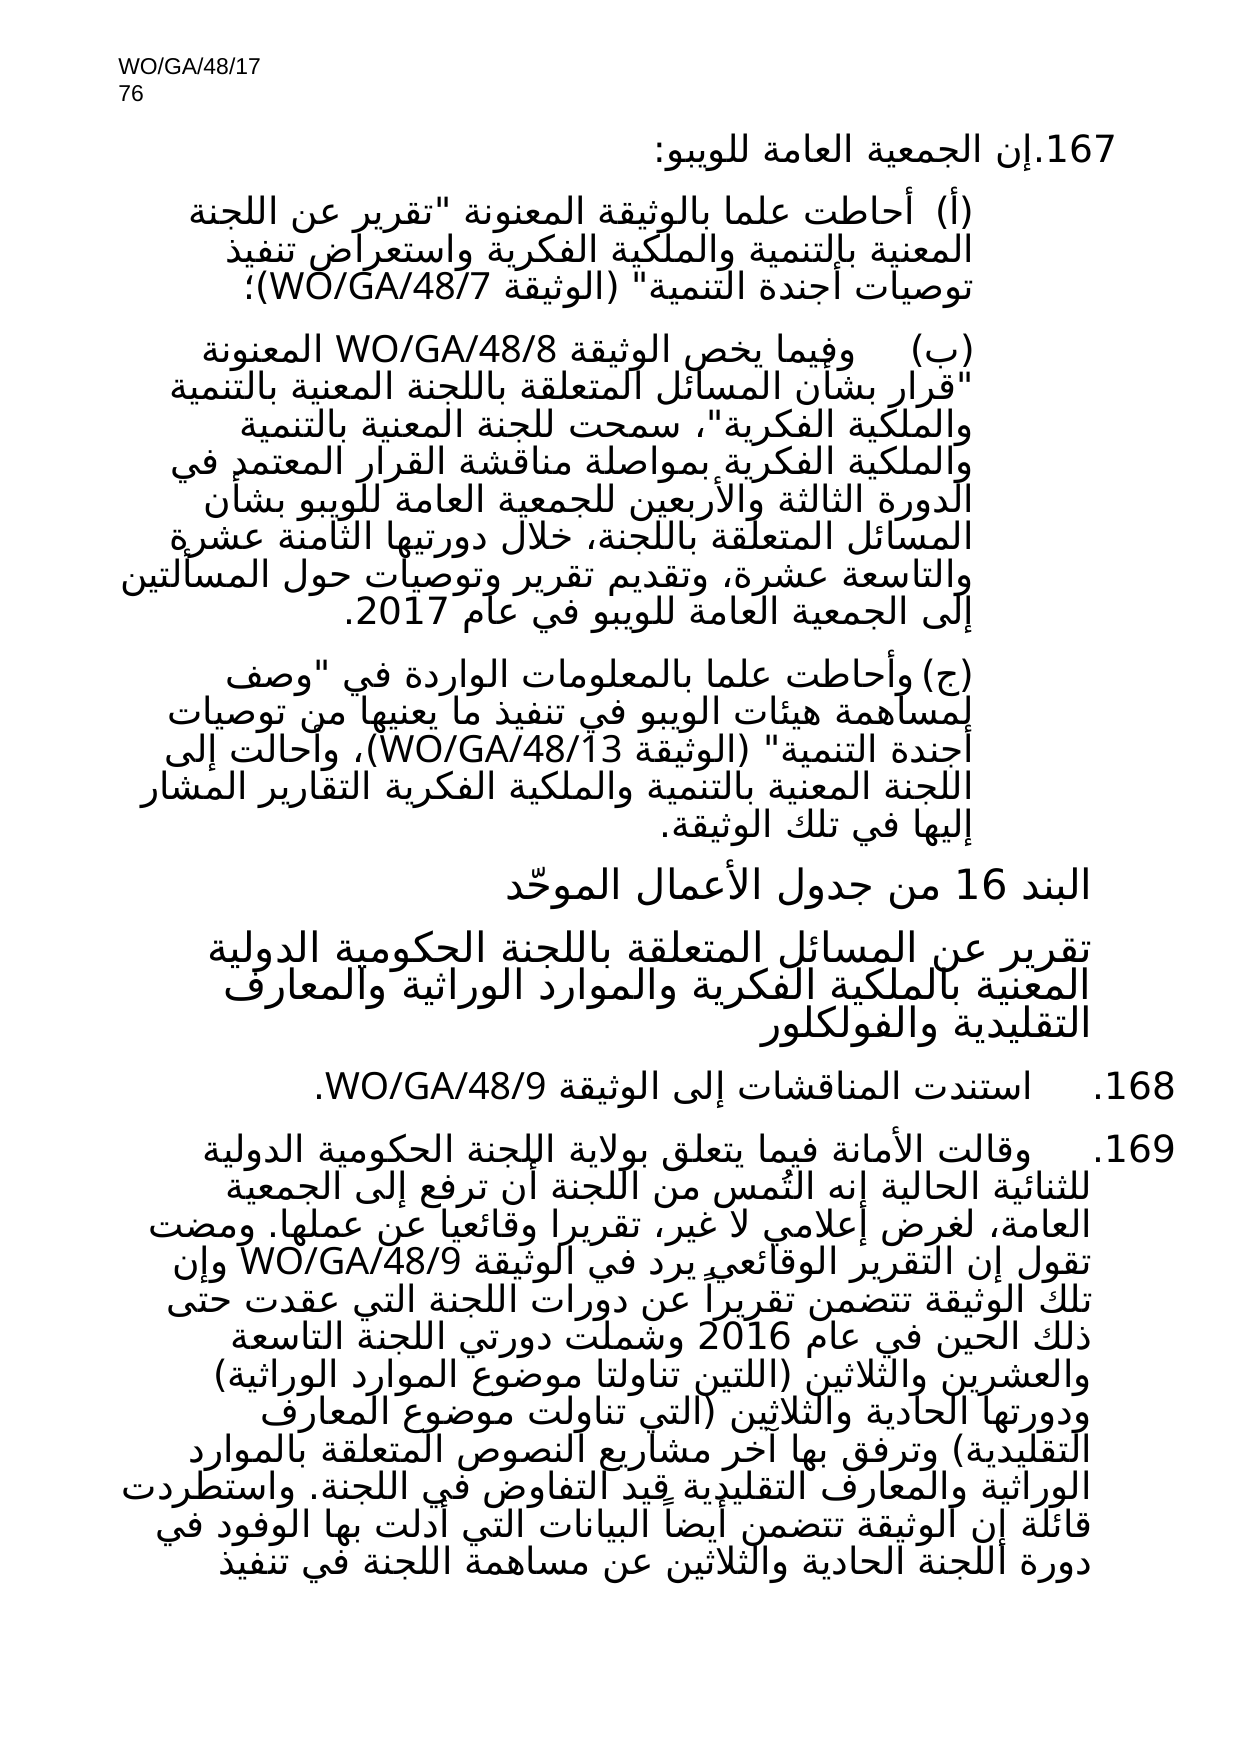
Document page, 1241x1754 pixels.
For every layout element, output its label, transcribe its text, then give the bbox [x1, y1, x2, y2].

text تقرير عن المسائل المتعلقة باللجنة الحكومية الدولية المعنية بالملكية الفكرية والموارد الوراثية والمعارف التقليدية والفولكلور [118, 932, 1092, 1045]
list استندت المناقشات إلى الوثيقة WO/GA/48/9. [628, 1070, 1092, 1107]
text (ج) وأحاطت علما بالمعلومات الواردة في "وصف لمساهمة هيئات الويبو في تنفيذ ما يعنيها من توصيات أجندة التنمية" (الوثيقة WO/GA/48/13)، وأحالت إلى اللجنة المعنية بالتنمية والملكية الفكرية التقارير المشار إليها في تلك الوثيقة. [118, 657, 974, 845]
text البند 16 من جدول الأعمال الموحّد [118, 870, 603, 907]
list إن الجمعية العامة للويبو: [118, 132, 1033, 170]
list استندت المناقشات إلى الوثيقة WO/GA/48/9. [118, 1070, 643, 1107]
text (ب) وفيما يخص الوثيقة WO/GA/48/8 المعنونة "قرار بشأن المسائل المتعلقة باللجنة المعنية بالتنمية والملكية الفكرية"، سمحت للجنة المعنية بالتنمية والملكية الفكرية بمواصلة مناقشة القرار المعتمد في الدورة الثالثة والأربعين للجمعية العامة للويبو بشأن المسائل المتعلقة باللجنة، خلال دورتيها الثامنة عشرة والتاسعة عشرة، وتقديم تقرير وتوصيات حول المسألتين إلى الجمعية العامة للويبو في عام 2017. [118, 332, 974, 632]
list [118, 1132, 1092, 1582]
text البند 16 من جدول الأعمال الموحّد [563, 870, 1092, 907]
text (أ) أحاطت علما بالوثيقة المعنونة "تقرير عن اللجنة المعنية بالتنمية والملكية الفكرية واستعراض تنفيذ توصيات أجندة التنمية" (الوثيقة WO/GA/48/7)؛ [118, 195, 974, 307]
